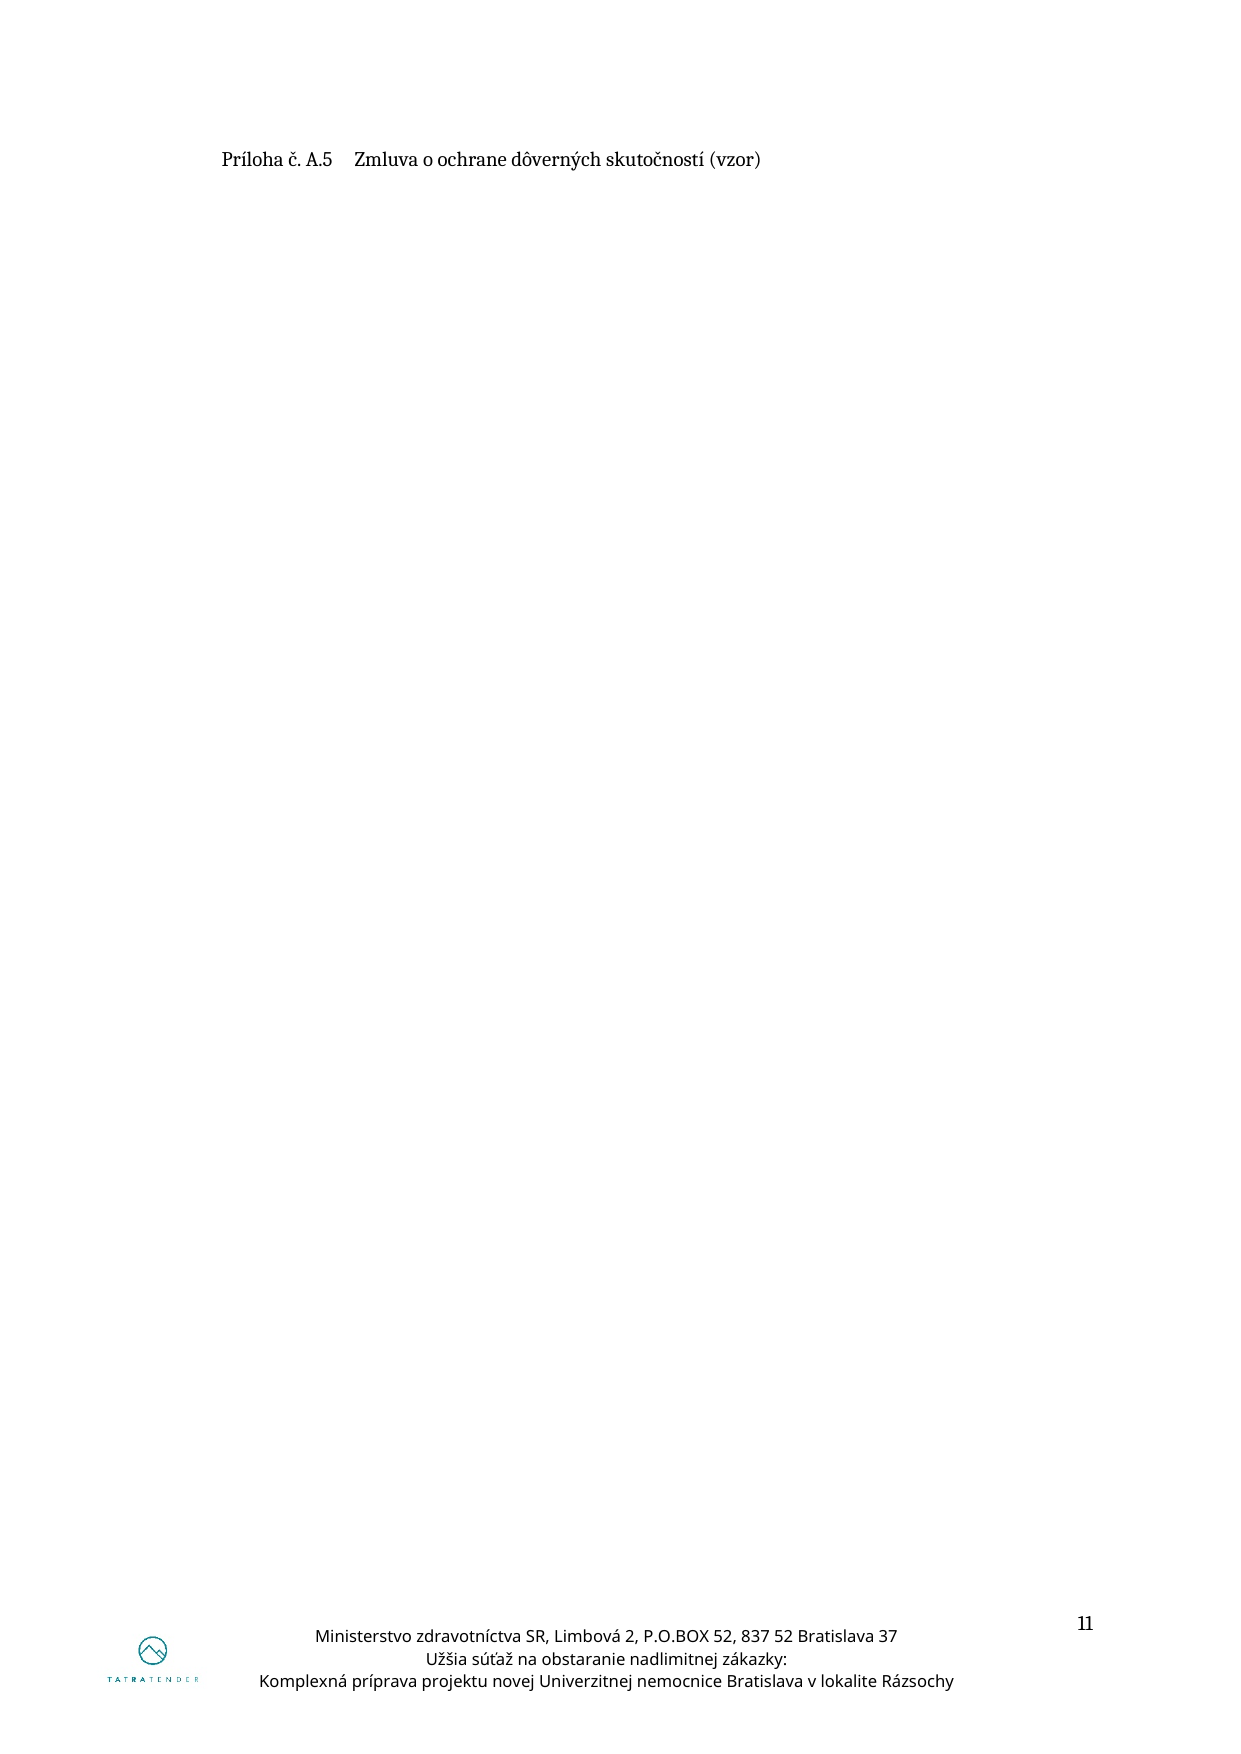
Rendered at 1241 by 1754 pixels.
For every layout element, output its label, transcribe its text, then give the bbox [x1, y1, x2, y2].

text Príloha č. A.5 Zmluva o ochrane dôverných skutočností (vzor) [221, 148, 1093, 172]
picture [86, 1612, 218, 1706]
